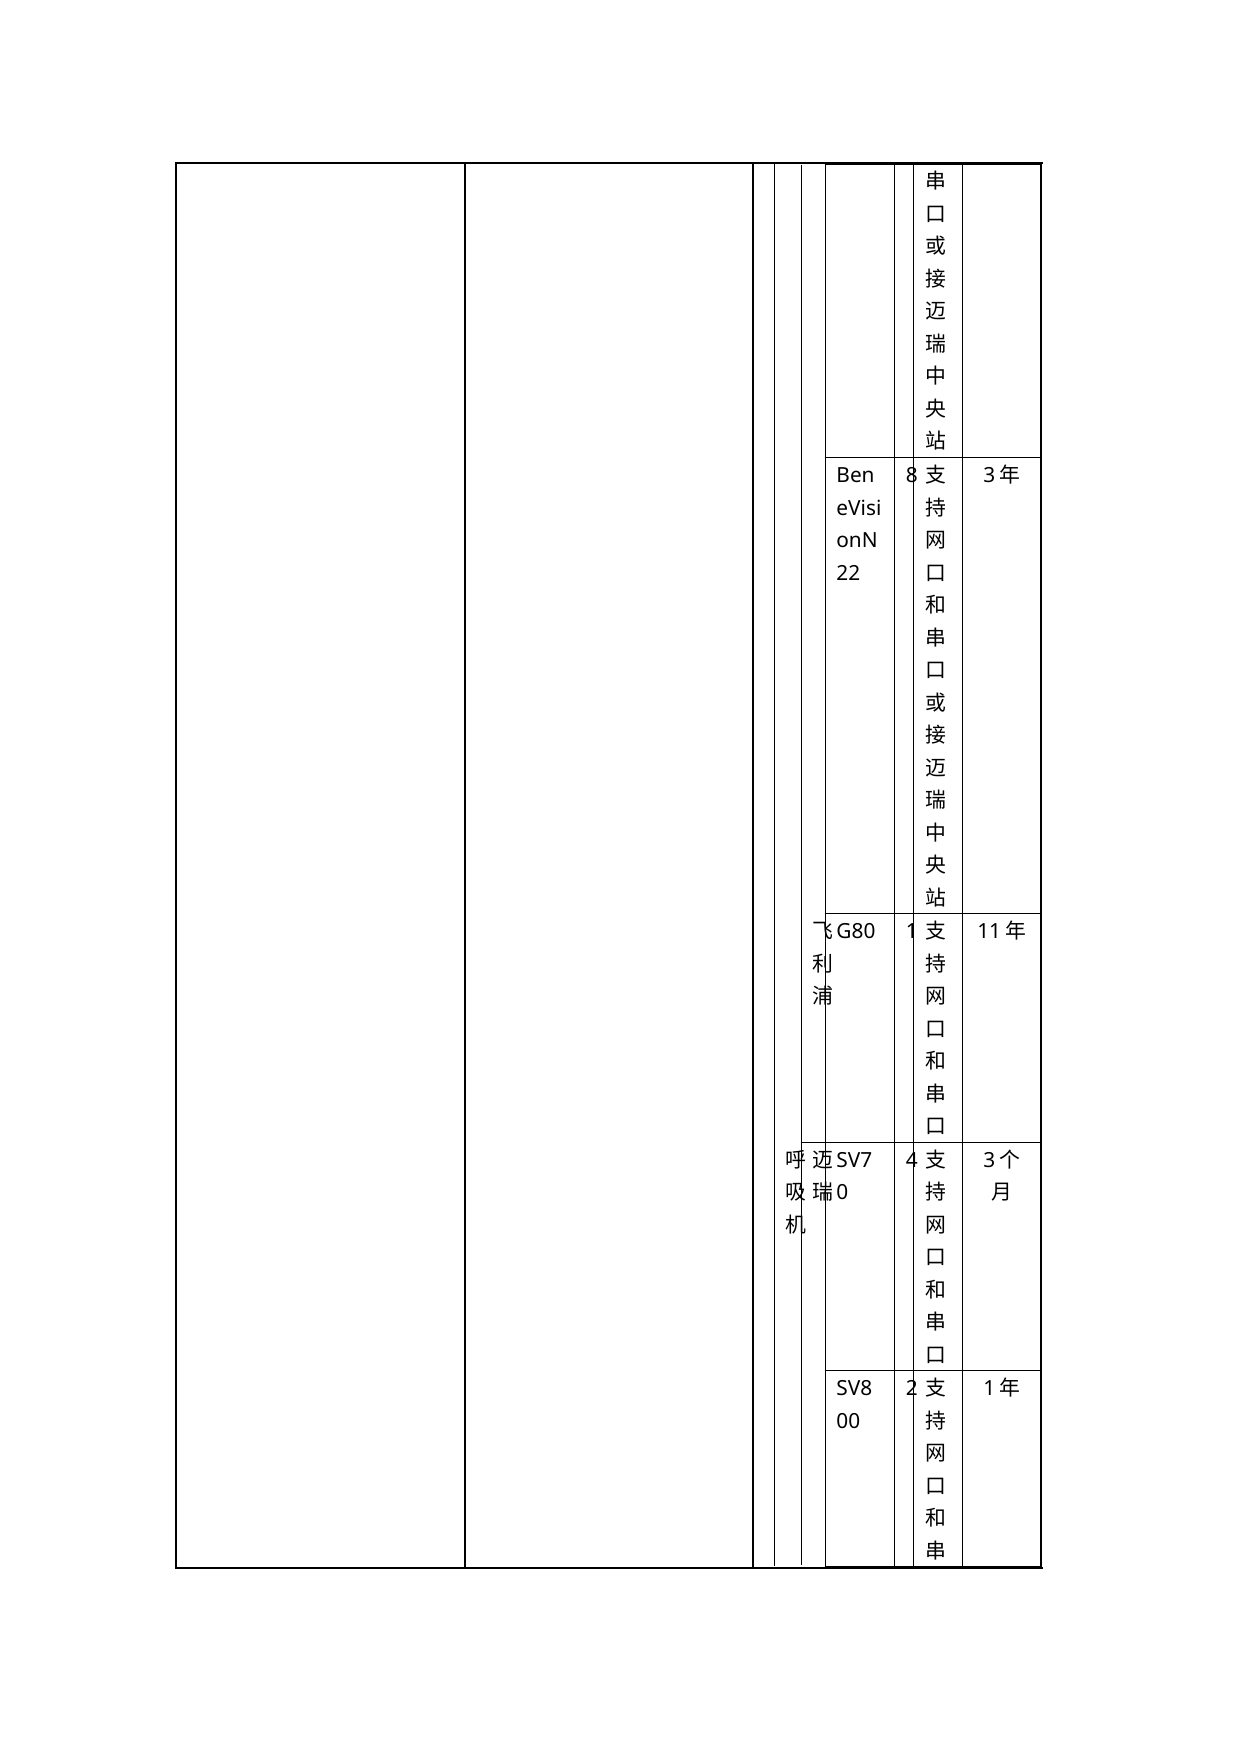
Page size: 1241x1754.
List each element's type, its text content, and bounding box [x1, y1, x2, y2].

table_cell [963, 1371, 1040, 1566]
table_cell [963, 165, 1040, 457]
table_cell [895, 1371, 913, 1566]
table_cell 1 [177, 164, 464, 1567]
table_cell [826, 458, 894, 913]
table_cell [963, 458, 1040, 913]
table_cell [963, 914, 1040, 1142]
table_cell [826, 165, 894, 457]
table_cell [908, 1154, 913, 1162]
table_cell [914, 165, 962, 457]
table_cell [466, 164, 752, 1567]
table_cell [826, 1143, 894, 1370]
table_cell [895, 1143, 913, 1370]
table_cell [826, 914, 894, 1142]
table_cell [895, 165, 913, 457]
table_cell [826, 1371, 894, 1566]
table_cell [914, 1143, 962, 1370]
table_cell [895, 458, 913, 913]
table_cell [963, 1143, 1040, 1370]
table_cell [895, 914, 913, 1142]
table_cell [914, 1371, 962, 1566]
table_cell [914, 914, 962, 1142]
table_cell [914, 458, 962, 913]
